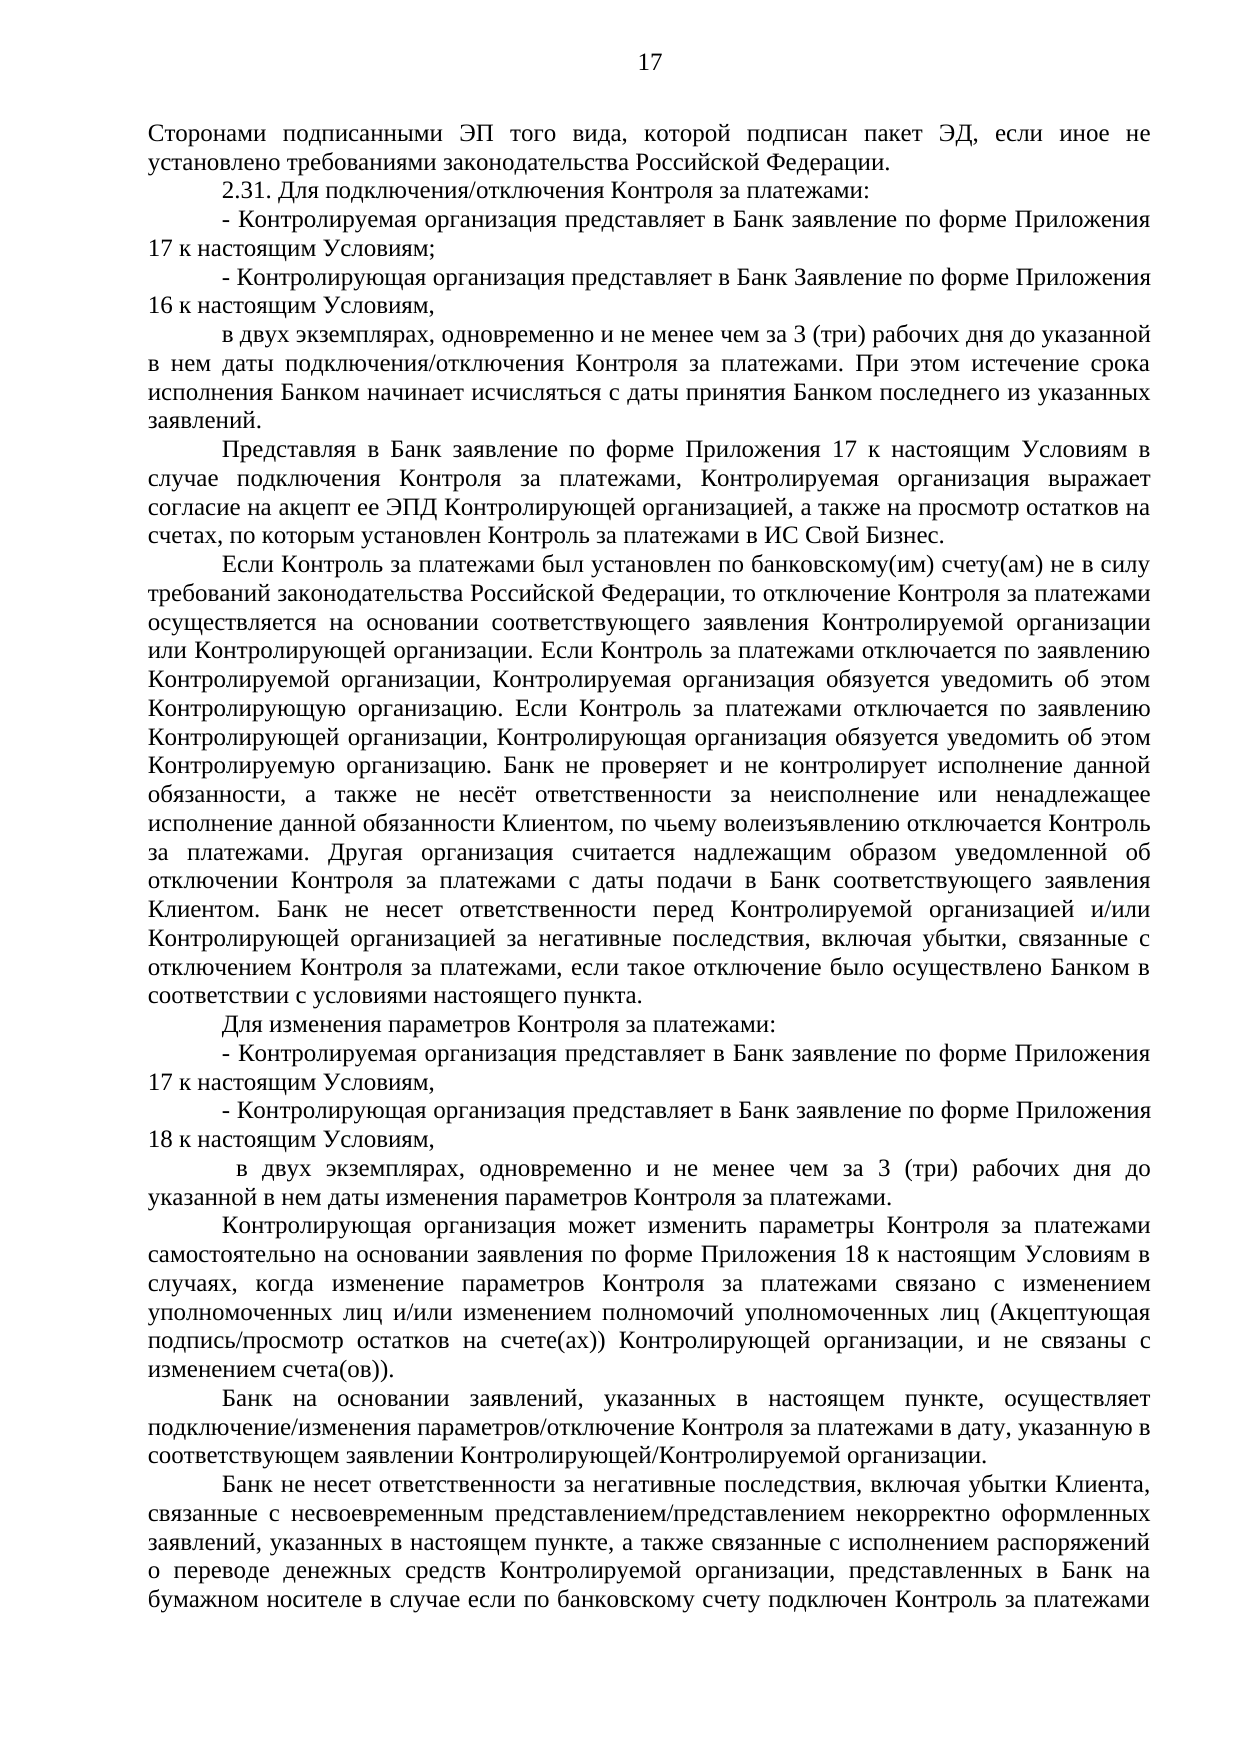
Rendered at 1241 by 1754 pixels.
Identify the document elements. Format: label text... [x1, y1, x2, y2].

text - Контролируемая организация представляет в Банк заявление по форме Приложения 17 к настоящим Условиям, [148, 1038, 1152, 1096]
text в двух экземплярах, одновременно и не менее чем за 3 (три) рабочих дня до указанной в нем даты подключения/отключения Контроля за платежами. При этом истечение срока исполнения Банком начинает исчисляться с даты принятия Банком последнего из указанных заявлений. [148, 319, 1152, 434]
text - Контролирующая организация представляет в Банк заявление по форме Приложения 18 к настоящим Условиям, [148, 1096, 1152, 1153]
text 2.31. Для подключения/отключения Контроля за платежами: [148, 176, 1152, 204]
text Представляя в Банк заявление по форме Приложения 17 к настоящим Условиям в случае подключения Контроля за платежами, Контролируемая организация выражает согласие на акцепт ее ЭПД Контролирующей организацией, а также на просмотр остатков на счетах, по которым установлен Контроль за платежами в ИС Свой Бизнес. [148, 434, 1152, 549]
text - Контролирующая организация представляет в Банк Заявление по форме Приложения 16 к настоящим Условиям, [148, 262, 1152, 319]
text Контролирующая организация может изменить параметры Контроля за платежами самостоятельно на основании заявления по форме Приложения 18 к настоящим Условиям в случаях, когда изменение параметров Контроля за платежами связано с изменением уполномоченных лиц и/или изменением полномочий уполномоченных лиц (Акцептующая подпись/просмотр остатков на счете(ах)) Контролирующей организации, и не связаны с изменением счета(ов)). [148, 1211, 1152, 1383]
text в двух экземплярах, одновременно и не менее чем за 3 (три) рабочих дня до указанной в нем даты изменения параметров Контроля за платежами. [148, 1153, 1152, 1211]
text - Контролируемая организация представляет в Банк заявление по форме Приложения 17 к настоящим Условиям; [148, 204, 1152, 262]
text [148, 118, 1152, 176]
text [148, 1469, 1152, 1613]
text Для изменения параметров Контроля за платежами: [148, 1009, 1152, 1038]
text Банк на основании заявлений, указанных в настоящем пункте, осуществляет подключение/изменения параметров/отключение Контроля за платежами в дату, указанную в соответствующем заявлении Контролирующей/Контролируемой организации. [148, 1383, 1152, 1469]
text Если Контроль за платежами был установлен по банковскому(им) счету(ам) не в силу требований законодательства Российской Федерации, то отключение Контроля за платежами осуществляется на основании соответствующего заявления Контролируемой организации или Контролирующей организации. Если Контроль за платежами отключается по заявлению Контролируемой организации, Контролируемая организация обязуется уведомить об этом Контролирующую организацию. Если Контроль за платежами отключается по заявлению Контролирующей организации, Контролирующая организация обязуется уведомить об этом Контролируемую организацию. Банк не проверяет и не контролирует исполнение данной обязанности, а также не несёт ответственности за неисполнение или ненадлежащее исполнение данной обязанности Клиентом, по чьему волеизъявлению отключается Контроль за платежами. Другая организация считается надлежащим образом уведомленной об отключении Контроля за платежами с даты подачи в Банк соответствующего заявления Клиентом. Банк не несет ответственности перед Контролируемой организацией и/или Контролирующей организацией за негативные последствия, включая убытки, связанные с отключением Контроля за платежами, если такое отключение было осуществлено Банком в соответствии с условиями настоящего пункта. [148, 549, 1152, 1009]
